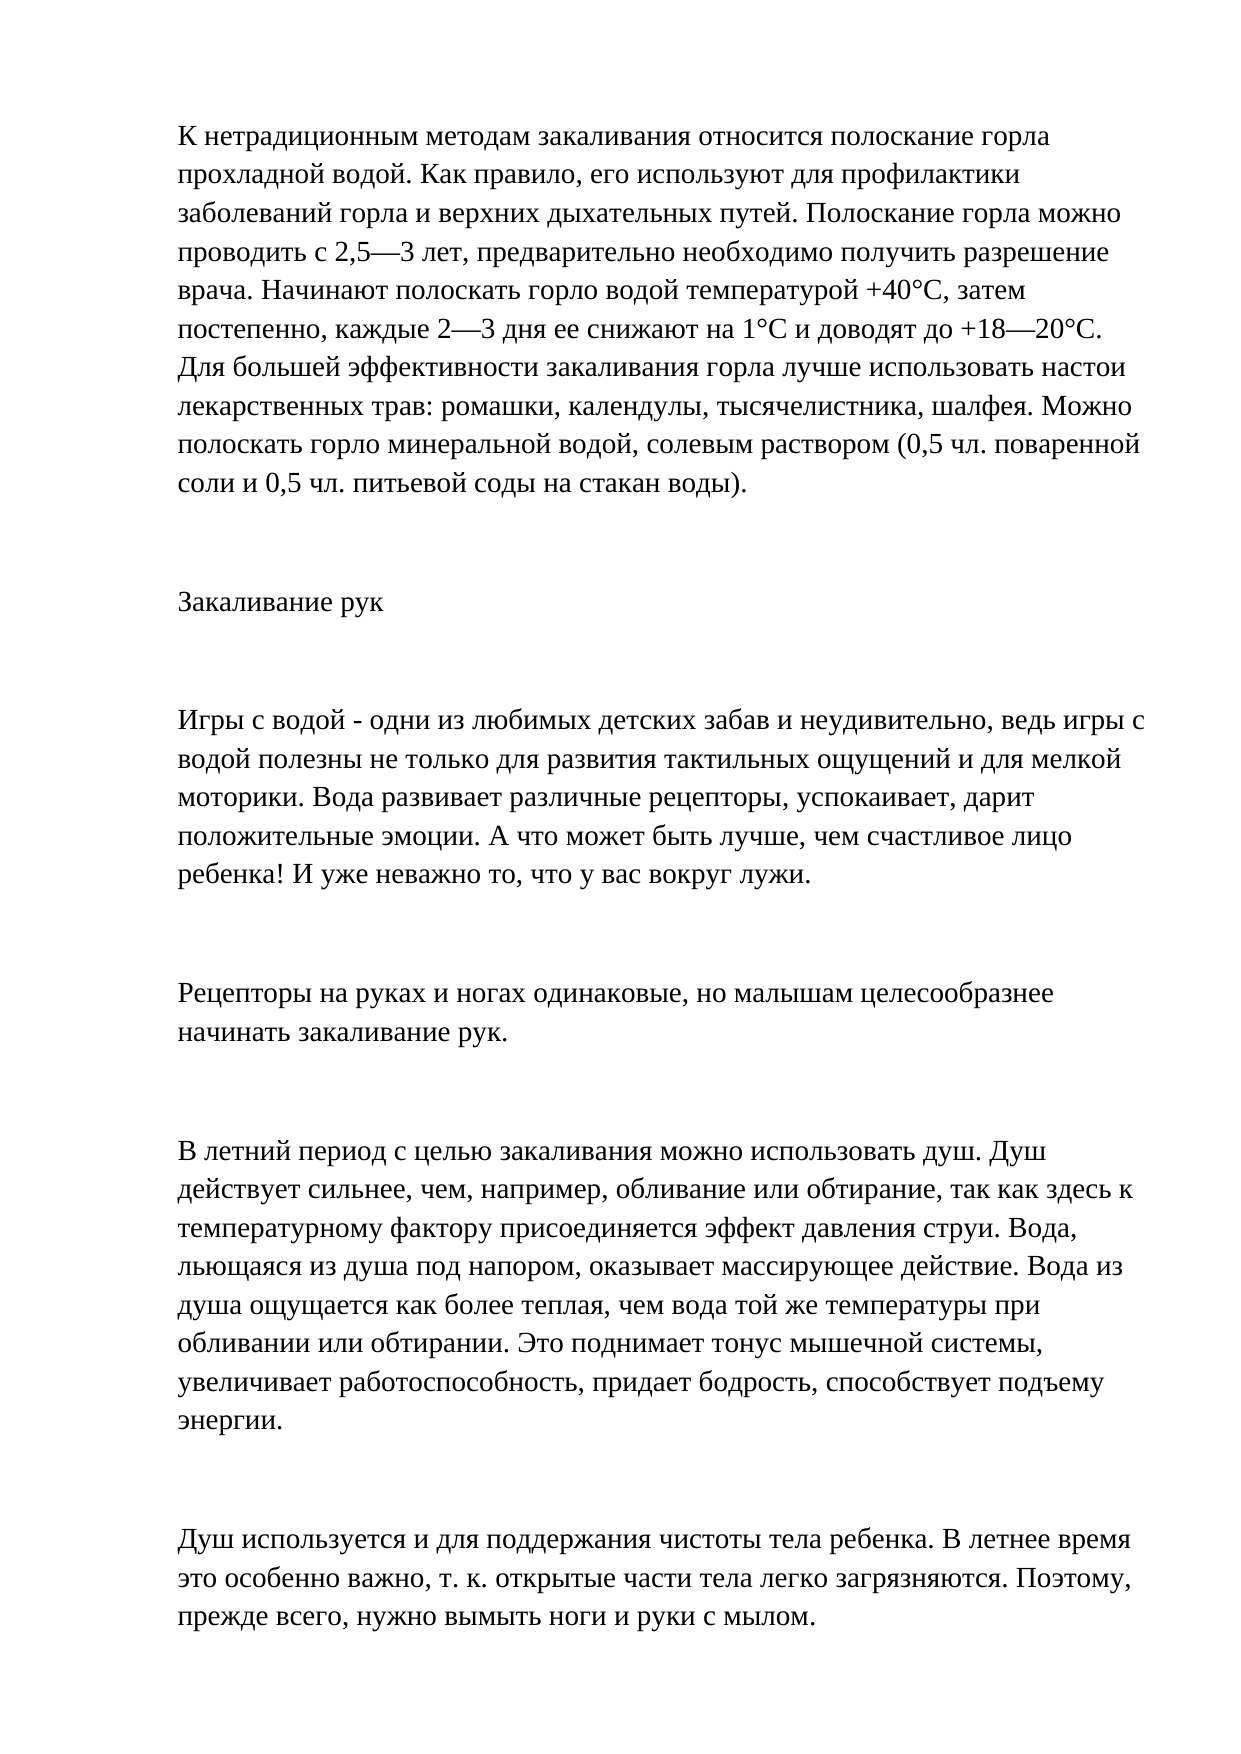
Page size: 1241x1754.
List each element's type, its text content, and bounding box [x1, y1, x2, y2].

text Закаливание рук [177, 584, 1152, 617]
text В летний период с целью закаливания можно использовать душ. Душ действует сильнее, чем, например, обливание или обтирание, так как здесь к температурному фактору присоединяется эффект давления струи. Вода, льющаяся из душа под напором, оказывает массирующее действие. Вода из душа ощущается как более теплая, чем вода той же температуры при обливании или обтирании. Это поднимает тонус мышечной системы, увеличивает работоспособность, придает бодрость, способствует подъему энергии. [177, 1133, 1152, 1436]
text Душ используется и для поддержания чистоты тела ребенка. В летнее время это особенно важно, т. к. открытые части тела легко загрязняются. Поэтому, прежде всего, нужно вымыть ноги и руки с мылом. [177, 1521, 1152, 1632]
text К нетрадиционным методам закаливания относится полоскание горла прохладной водой. Как правило, его используют для профилактики заболеваний горла и верхних дыхательных путей. Полоскание горла можно проводить с 2,5—3 лет, предварительно необходимо получить разрешение врача. Начинают полоскать горло водой температурой +40°С, затем постепенно, каждые 2—3 дня ее снижают на 1°С и доводят до +18—20°С. Для большей эффективности закаливания горла лучше использовать настои лекарственных трав: ромашки, календулы, тысячелистника, шалфея. Можно полоскать горло минеральной водой, солевым раствором (0,5 чл. поваренной соли и 0,5 чл. питьевой соды на стакан воды). [177, 118, 1152, 498]
text Игры с водой - одни из любимых детских забав и неудивительно, ведь игры с водой полезны не только для развития тактильных ощущений и для мелкой моторики. Вода развивает различные рецепторы, успокаивает, дарит положительные эмоции. А что может быть лучше, чем счастливое лицо ребенка! И уже неважно то, что у вас вокруг лужи. [177, 702, 1152, 890]
text Рецепторы на руках и ногах одинаковые, но малышам целесообразнее начинать закаливание рук. [177, 975, 1152, 1047]
